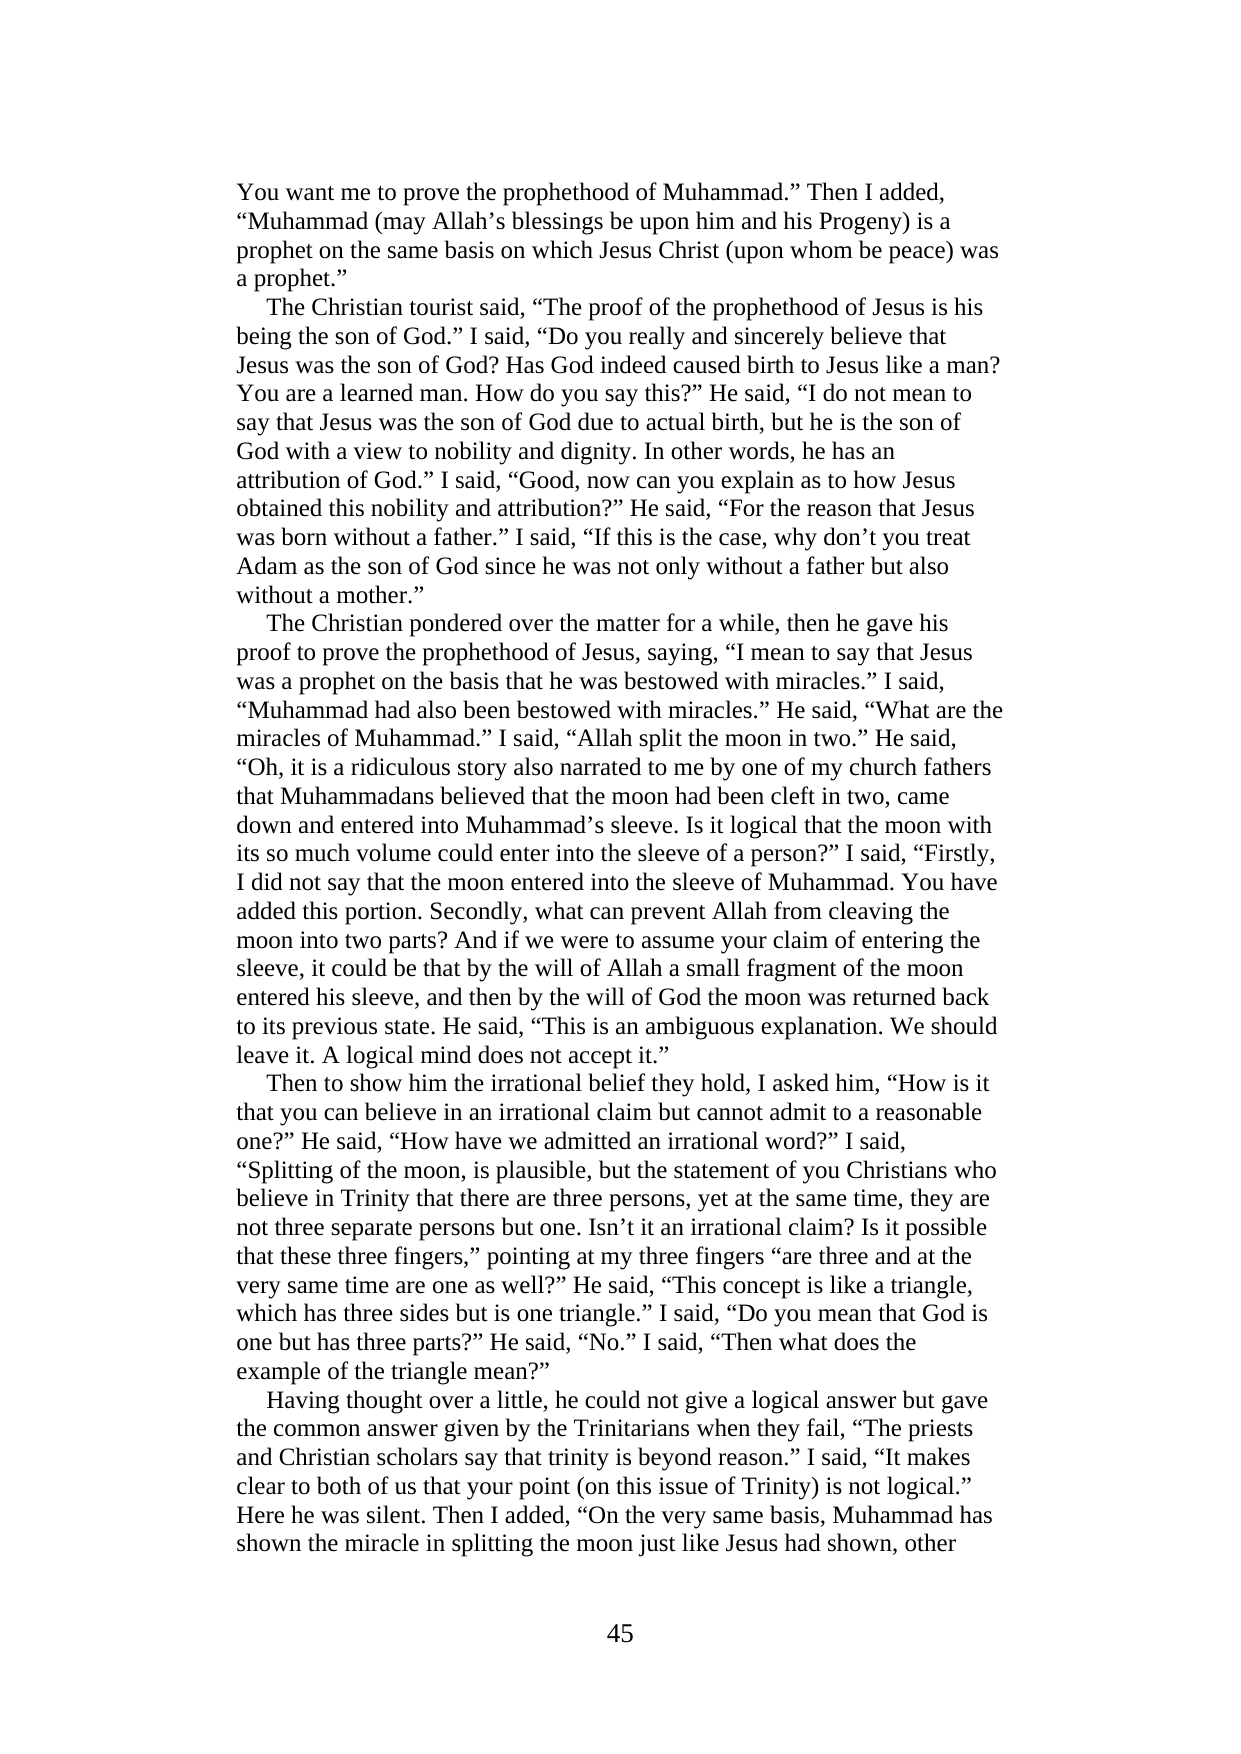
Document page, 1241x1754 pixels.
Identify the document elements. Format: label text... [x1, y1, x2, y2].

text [236, 1385, 1004, 1557]
text Then to show him the irrational belief they hold, I asked him, “How is it that you can believe in an irrational claim but cannot admit to a reasonable one?” He said, “How have we admitted an irrational word?” I said, “Splitting of the moon, is plausible, but the statement of you Christians who believe in Trinity that there are three persons, yet at the same time, they are not three separate persons but one. Isn’t it an irrational claim? Is it possible that these three fingers,” pointing at my three fingers “are three and at the very same time are one as well?” He said, “This concept is like a triangle, which has three sides but is one triangle.” I said, “Do you mean that God is one but has three parts?” He said, “No.” I said, “Then what does the example of the triangle mean?” [236, 1068, 1004, 1385]
text The Christian pondered over the matter for a while, then he gave his proof to prove the prophethood of Jesus, saying, “I mean to say that Jesus was a prophet on the basis that he was bestowed with miracles.” I said, “Muhammad had also been bestowed with miracles.” He said, “What are the miracles of Muhammad.” I said, “Allah split the moon in two.” He said, “Oh, it is a ridiculous story also narrated to me by one of my church fathers that Muhammadans believed that the moon had been cleft in two, came down and entered into Muhammad’s sleeve. Is it logical that the moon with its so much volume could enter into the sleeve of a person?” I said, “Firstly, I did not say that the moon entered into the sleeve of Muhammad. You have added this portion. Secondly, what can prevent Allah from cleaving the moon into two parts? And if we were to assume your claim of entering the sleeve, it could be that by the will of Allah a small fragment of the moon entered his sleeve, and then by the will of God the moon was returned back to its previous state. He said, “This is an ambiguous explanation. We should leave it. A logical mind does not accept it.” [236, 608, 1004, 1068]
text The Christian tourist said, “The proof of the prophethood of Jesus is his being the son of God.” I said, “Do you really and sincerely believe that Jesus was the son of God? Has God indeed caused birth to Jesus like a man? You are a learned man. How do you say this?” He said, “I do not mean to say that Jesus was the son of God due to actual birth, but he is the son of God with a view to nobility and dignity. In other words, he has an attribution of God.” I said, “Good, now can you explain as to how Jesus obtained this nobility and attribution?” He said, “For the reason that Jesus was born without a father.” I said, “If this is the case, why don’t you treat Adam as the son of God since he was not only without a father but also without a mother.” [236, 292, 1004, 608]
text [236, 177, 1004, 292]
